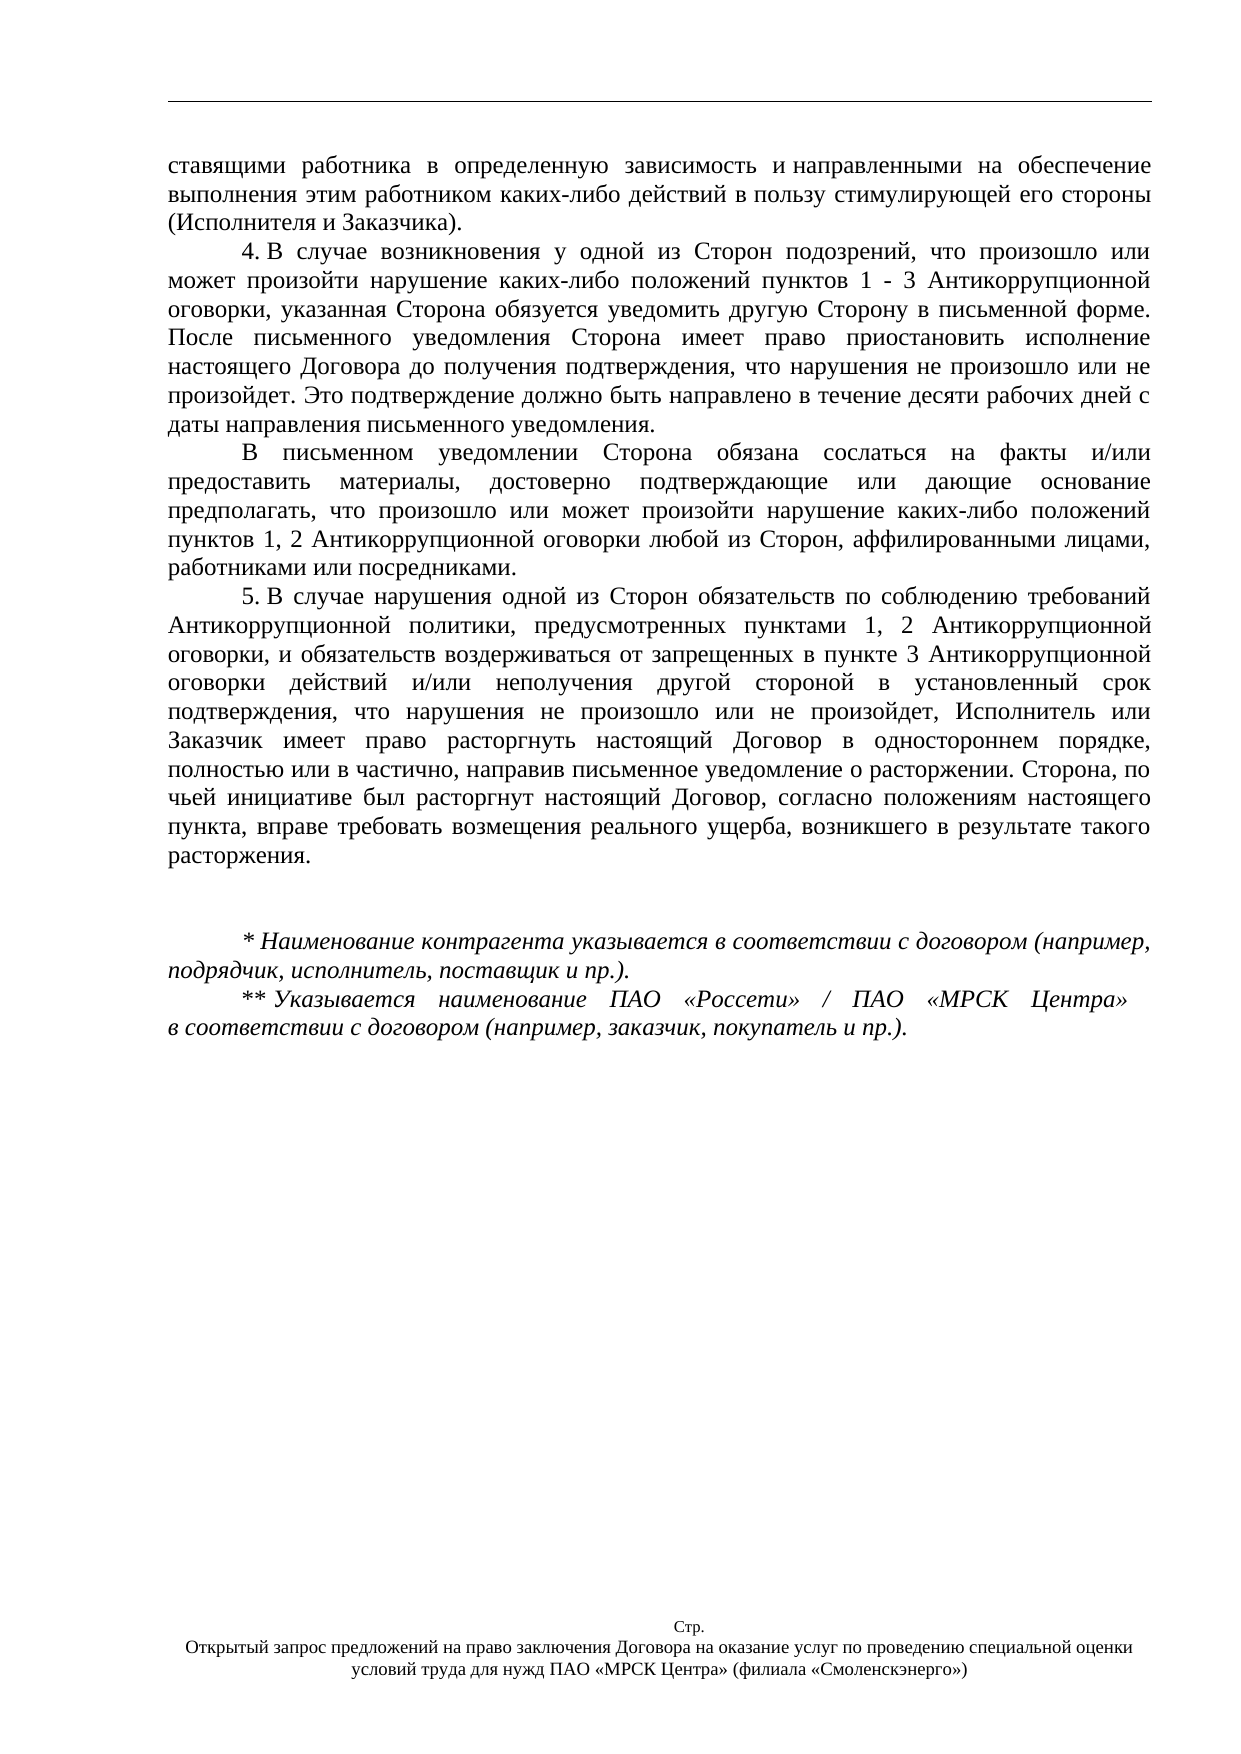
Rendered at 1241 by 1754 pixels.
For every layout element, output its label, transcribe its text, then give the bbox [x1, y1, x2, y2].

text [168, 150, 1152, 236]
text ** Указывается наименование ПАО «Россети» / ПАО «МРСК Центра» в соответствии с договором (например, заказчик, покупатель и пр.). [168, 984, 1152, 1041]
text В письменном уведомлении Сторона обязана сослаться на факты и/или предоставить материалы, достоверно подтверждающие или дающие основание предполагать, что произошло или может произойти нарушение каких-либо положений пунктов 1, 2 Антикоррупционной оговорки любой из Сторон, аффилированными лицами, работниками или посредниками. [168, 437, 1152, 581]
text 4. В случае возникновения у одной из Сторон подозрений, что произошло или может произойти нарушение каких-либо положений пунктов 1 - 3 Антикоррупционной оговорки, указанная Сторона обязуется уведомить другую Сторону в письменной форме. После письменного уведомления Сторона имеет право приостановить исполнение настоящего Договора до получения подтверждения, что нарушения не произошло или не произойдет. Это подтверждение должно быть направлено в течение десяти рабочих дней с даты направления письменного уведомления. [168, 236, 1152, 437]
text 5. В случае нарушения одной из Сторон обязательств по соблюдению требований Антикоррупционной политики, предусмотренных пунктами 1, 2 Антикоррупционной оговорки, и обязательств воздерживаться от запрещенных в пункте 3 Антикоррупционной оговорки действий и/или неполучения другой стороной в установленный срок подтверждения, что нарушения не произошло или не произойдет, Исполнитель или Заказчик имеет право расторгнуть настоящий Договор в одностороннем порядке, полностью или в частично, направив письменное уведомление о расторжении. Сторона, по чьей инициативе был расторгнут настоящий Договор, согласно положениям настоящего пункта, вправе требовать возмещения реального ущерба, возникшего в результате такого расторжения. [168, 581, 1152, 869]
text * Наименование контрагента указывается в соответствии с договором (например, подрядчик, исполнитель, поставщик и пр.). [168, 926, 1152, 984]
